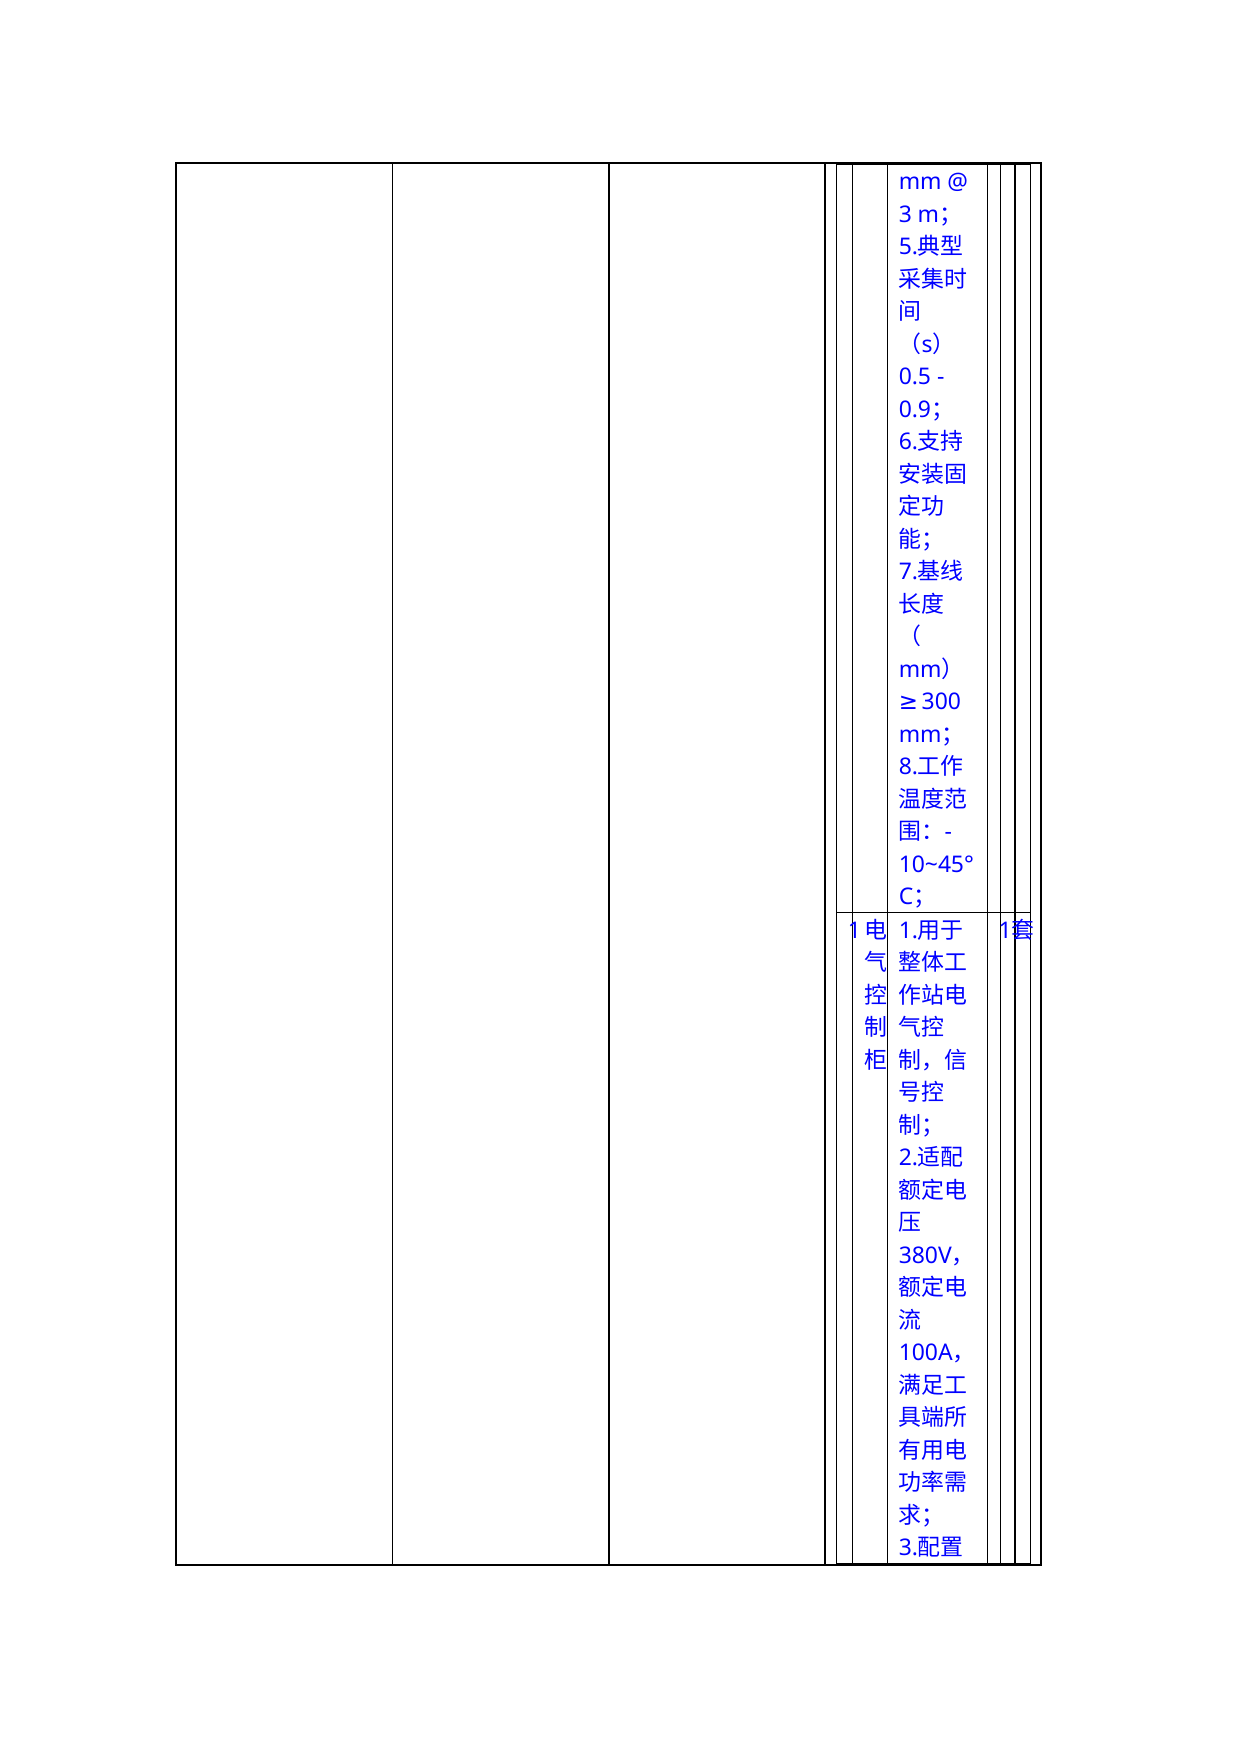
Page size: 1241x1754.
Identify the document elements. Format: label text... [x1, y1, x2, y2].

table_cell [837, 913, 852, 1563]
table_cell [1031, 164, 1040, 1564]
table_cell [826, 164, 836, 1564]
table_cell [988, 913, 1000, 1563]
table_cell [610, 164, 824, 1564]
table_cell [888, 165, 987, 912]
table_cell [177, 164, 392, 1564]
table_cell [1016, 165, 1030, 912]
table_cell [888, 913, 987, 1563]
table_cell [1016, 938, 1030, 1563]
table_cell [1016, 913, 1030, 921]
table_cell [1001, 913, 1014, 1563]
table_cell [988, 165, 1000, 912]
table_cell [837, 165, 852, 912]
table_cell [1001, 165, 1014, 912]
table_cell [853, 913, 887, 1563]
table_cell [853, 165, 887, 912]
table_cell 1 [393, 164, 608, 1564]
